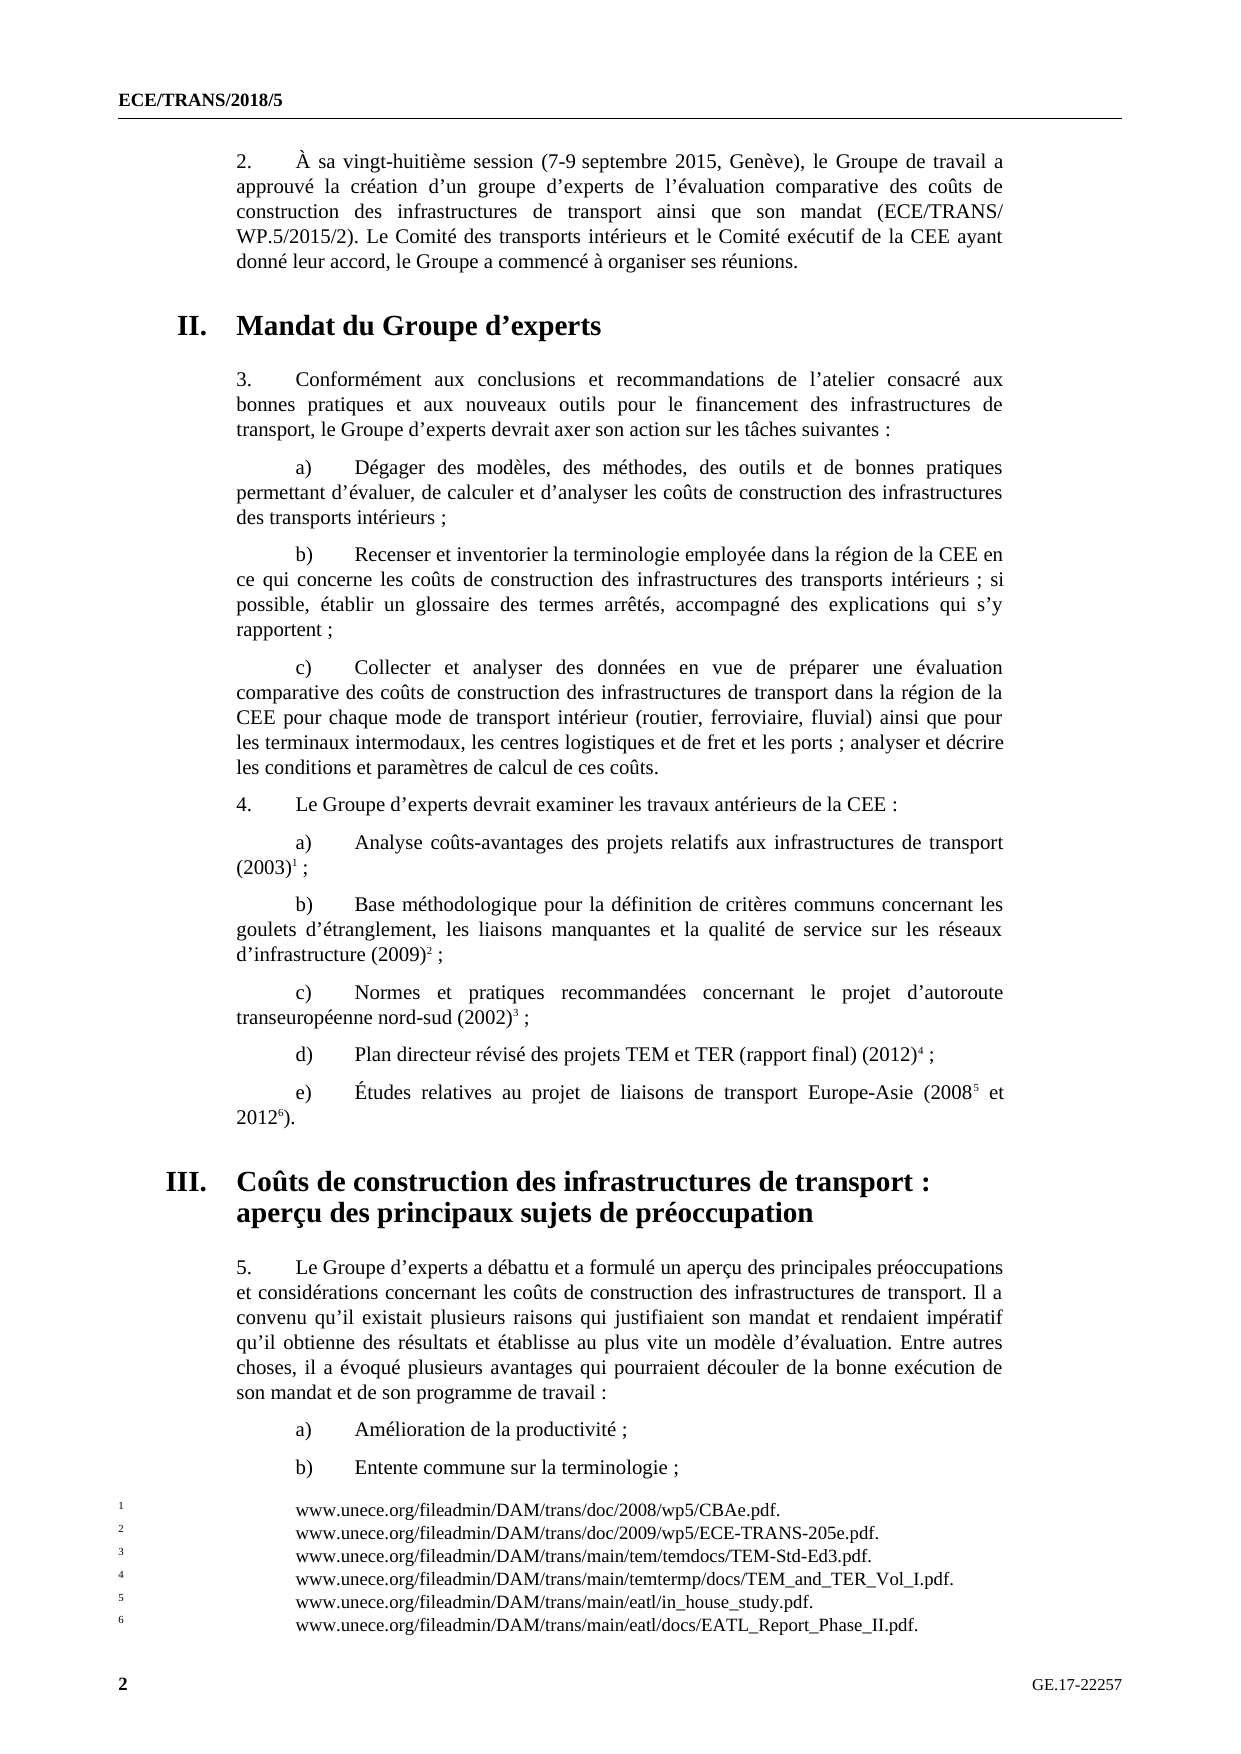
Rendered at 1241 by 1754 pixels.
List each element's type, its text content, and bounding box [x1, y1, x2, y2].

text b) Entente commune sur la terminologie ; [236, 1454, 1004, 1479]
text a) Dégager des modèles, des méthodes, des outils et de bonnes pratiques permettant d’évaluer, de calculer et d’analyser les coûts de construction des infrastructures des transports intérieurs ; [236, 454, 1004, 529]
text II. Mandat du Groupe d’experts [118, 310, 1004, 341]
text b) Recenser et inventorier la terminologie employée dans la région de la CEE en ce qui concerne les coûts de construction des infrastructures des transports intérieurs ; si possible, établir un glossaire des termes arrêtés, accompagné des explications qui s’y rapportent ; [236, 541, 1004, 641]
text a) Analyse coûts-avantages des projets relatifs aux infrastructures de transport (2003) ; [236, 829, 1004, 879]
text 2. À sa vingt-huitième session (7-9 septembre 2015, Genève), le Groupe de travail a approuvé la création d’un groupe d’experts de l’évaluation comparative des coûts de construction des infrastructures de transport ainsi que son mandat (ECE/TRANS/ WP.5/2015/2). Le Comité des transports intérieurs et le Comité exécutif de la CEE ayant donné leur accord, le Groupe a commencé à organiser ses réunions. [236, 148, 1004, 273]
text c) Normes et pratiques recommandées concernant le projet d’autoroute transeuropéenne nord-sud (2002) ; [236, 979, 1004, 1029]
text d) Plan directeur révisé des projets TEM et TER (rapport final) (2012) ; [236, 1041, 1004, 1066]
text b) Base méthodologique pour la définition de critères communs concernant les goulets d’étranglement, les liaisons manquantes et la qualité de service sur les réseaux d’infrastructure (2009) ; [236, 891, 1004, 966]
text a) Amélioration de la productivité ; [236, 1416, 1004, 1441]
text c) Collecter et analyser des données en vue de préparer une évaluation comparative des coûts de construction des infrastructures de transport dans la région de la CEE pour chaque mode de transport intérieur (routier, ferroviaire, fluvial) ainsi que pour les terminaux intermodaux, les centres logistiques et de fret et les ports ; analyser et décrire les conditions et paramètres de calcul de ces coûts. [236, 654, 1004, 779]
text III. Coûts de construction des infrastructures de transport : aperçu des principaux sujets de préoccupation [118, 1166, 1004, 1229]
text 3. Conformément aux conclusions et recommandations de l’atelier consacré aux bonnes pratiques et aux nouveaux outils pour le financement des infrastructures de transport, le Groupe d’experts devrait axer son action sur les tâches suivantes : [236, 366, 1004, 441]
text 4. Le Groupe d’experts devrait examiner les travaux antérieurs de la CEE : [236, 791, 1004, 816]
text e) Études relatives au projet de liaisons de transport Europe-Asie (2008 et 2012). [236, 1079, 1004, 1129]
text 5. Le Groupe d’experts a débattu et a formulé un aperçu des principales préoccupations et considérations concernant les coûts de construction des infrastructures de transport. Il a convenu qu’il existait plusieurs raisons qui justifiaient son mandat et rendaient impératif qu’il obtienne des résultats et établisse au plus vite un modèle d’évaluation. Entre autres choses, il a évoqué plusieurs avantages qui pourraient découler de la bonne exécution de son mandat et de son programme de travail : [236, 1254, 1004, 1404]
